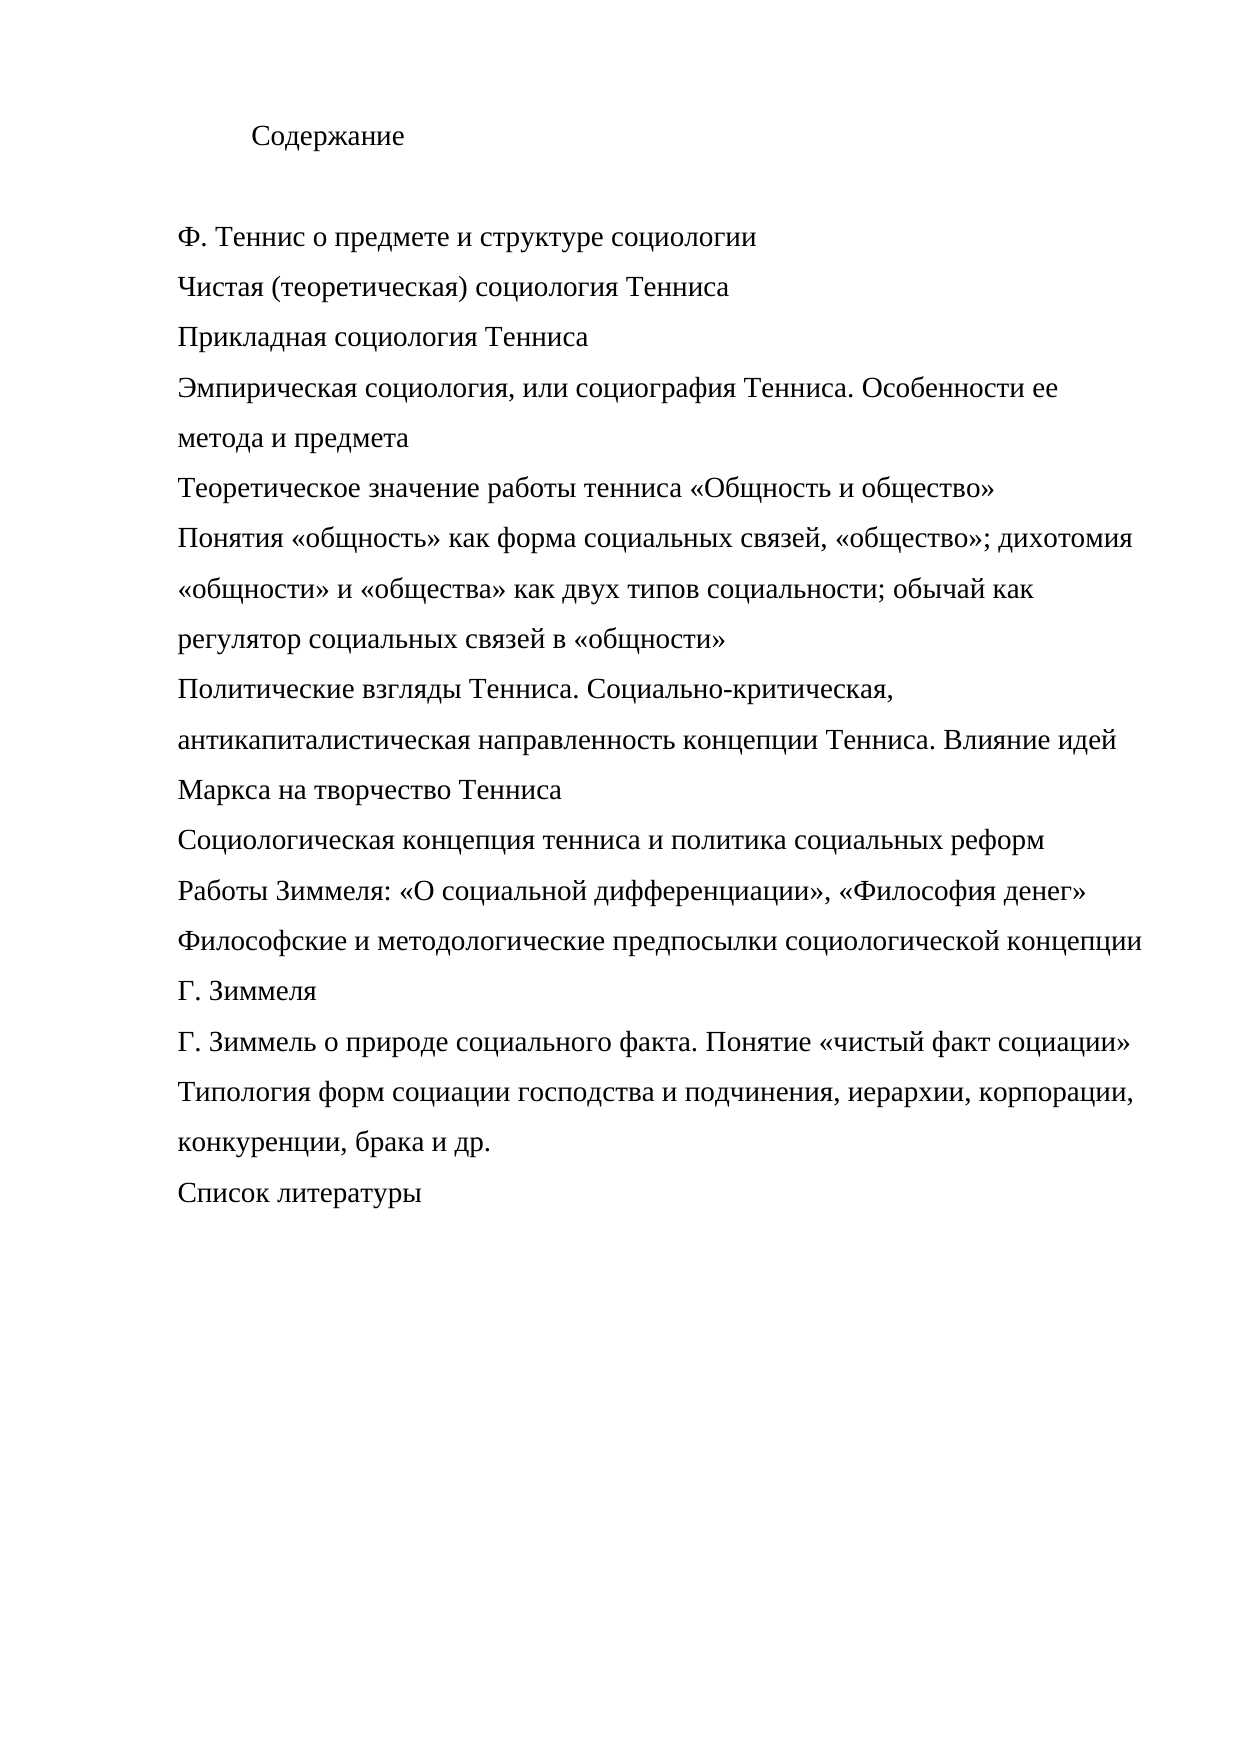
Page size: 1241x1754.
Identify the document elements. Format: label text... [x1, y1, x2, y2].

text Типология форм социации господства и подчинения, иерархии, корпорации, конкуренции, брака и др. [177, 1074, 1152, 1158]
text Социологическая концепция тенниса и политика социальных реформ [177, 822, 1152, 856]
text Содержание [177, 118, 1152, 152]
text Понятия «общность» как форма социальных связей, «общество»; дихотомия «общности» и «общества» как двух типов социальности; обычай как регулятор социальных связей в «общности» [177, 521, 1152, 655]
text Эмпирическая социология, или социография Тенниса. Особенности ее метода и предмета [177, 370, 1152, 453]
text Политические взгляды Тенниса. Социально-критическая, антикапиталистическая направленность концепции Тенниса. Влияние идей Маркса на творчество Тенниса [177, 672, 1152, 806]
text Прикладная социология Тенниса [177, 319, 1152, 353]
text Список литературы [177, 1175, 1152, 1208]
text Г. Зиммель о природе социального факта. Понятие «чистый факт социации» [177, 1024, 1152, 1057]
text Теоретическое значение работы тенниса «Общность и общество» [177, 470, 1152, 504]
text Работы Зиммеля: «О социальной дифференциации», «Философия денег» [177, 873, 1152, 906]
text Чистая (теоретическая) социология Тенниса [177, 269, 1152, 303]
text Ф. Теннис о предмете и структуре социологии [177, 219, 1152, 252]
text Философские и методологические предпосылки социологической концепции Г. Зиммеля [177, 923, 1152, 1007]
